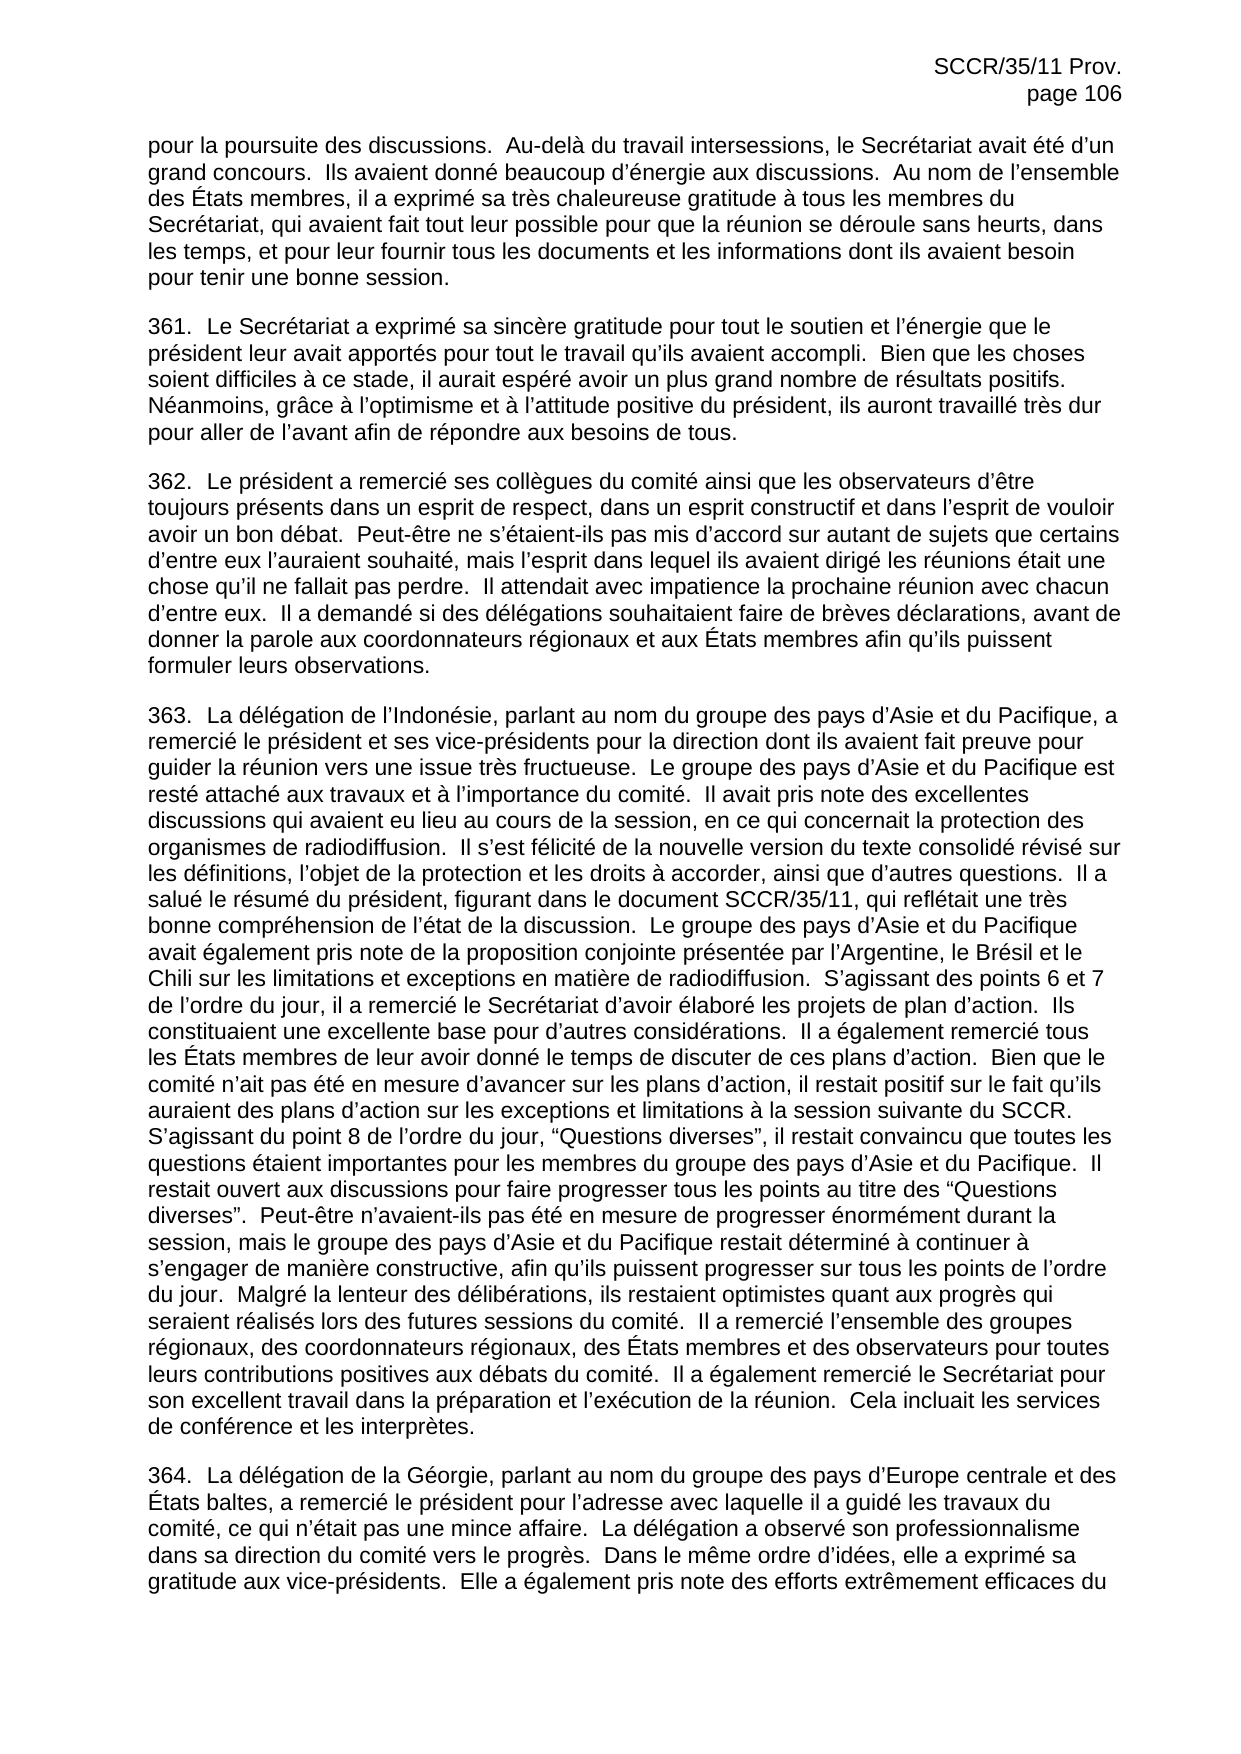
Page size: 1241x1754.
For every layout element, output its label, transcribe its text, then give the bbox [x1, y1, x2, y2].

text Le président a remercié ses collègues du comité ainsi que les observateurs d’être toujours présents dans un esprit de respect, dans un esprit constructif et dans l’esprit de vouloir avoir un bon débat. Peut-être ne s’étaient-ils pas mis d’accord sur autant de sujets que certains d’entre eux l’auraient souhaité, mais l’esprit dans lequel ils avaient dirigé les réunions était une chose qu’il ne fallait pas perdre. Il attendait avec impatience la prochaine réunion avec chacun d’entre eux. Il a demandé si des délégations souhaitaient faire de brèves déclarations, avant de donner la parole aux coordonnateurs régionaux et aux États membres afin qu’ils puissent formuler leurs observations. [148, 468, 1122, 679]
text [148, 1462, 1122, 1594]
text Le Secrétariat a exprimé sa sincère gratitude pour tout le soutien et l’énergie que le président leur avait apportés pour tout le travail qu’ils avaient accompli. Bien que les choses soient difficiles à ce stade, il aurait espéré avoir un plus grand nombre de résultats positifs. Néanmoins, grâce à l’optimisme et à l’attitude positive du président, ils auront travaillé très dur pour aller de l’avant afin de répondre aux besoins de tous. [148, 313, 1122, 445]
text La délégation de l’Indonésie, parlant au nom du groupe des pays d’Asie et du Pacifique, a remercié le président et ses vice-présidents pour la direction dont ils avaient fait preuve pour guider la réunion vers une issue très fructueuse. Le groupe des pays d’Asie et du Pacifique est resté attaché aux travaux et à l’importance du comité. Il avait pris note des excellentes discussions qui avaient eu lieu au cours de la session, en ce qui concernait la protection des organismes de radiodiffusion. Il s’est félicité de la nouvelle version du texte consolidé révisé sur les définitions, l’objet de la protection et les droits à accorder, ainsi que d’autres questions. Il a salué le résumé du président, figurant dans le document SCCR/35/11, qui reflétait une très bonne compréhension de l’état de la discussion. Le groupe des pays d’Asie et du Pacifique avait également pris note de la proposition conjointe présentée par l’Argentine, le Brésil et le Chili sur les limitations et exceptions en matière de radiodiffusion. S’agissant des points 6 et 7 de l’ordre du jour, il a remercié le Secrétariat d’avoir élaboré les projets de plan d’action. Ils constituaient une excellente base pour d’autres considérations. Il a également remercié tous les États membres de leur avoir donné le temps de discuter de ces plans d’action. Bien que le comité n’ait pas été en mesure d’avancer sur les plans d’action, il restait positif sur le fait qu’ils auraient des plans d’action sur les exceptions et limitations à la session suivante du SCCR. S’agissant du point 8 de l’ordre du jour, “Questions diverses”, il restait convaincu que toutes les questions étaient importantes pour les membres du groupe des pays d’Asie et du Pacifique. Il restait ouvert aux discussions pour faire progresser tous les points au titre des “Questions diverses”. Peut-être n’avaient-ils pas été en mesure de progresser énormément durant la session, mais le groupe des pays d’Asie et du Pacifique restait déterminé à continuer à s’engager de manière constructive, afin qu’ils puissent progresser sur tous les points de l’ordre du jour. Malgré la lenteur des délibérations, ils restaient optimistes quant aux progrès qui seraient réalisés lors des futures sessions du comité. Il a remercié l’ensemble des groupes régionaux, des coordonnateurs régionaux, des États membres et des observateurs pour toutes leurs contributions positives aux débats du comité. Il a également remercié le Secrétariat pour son excellent travail dans la préparation et l’exécution de la réunion. Cela incluait les services de conférence et les interprètes. [148, 702, 1122, 1439]
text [148, 132, 1122, 290]
